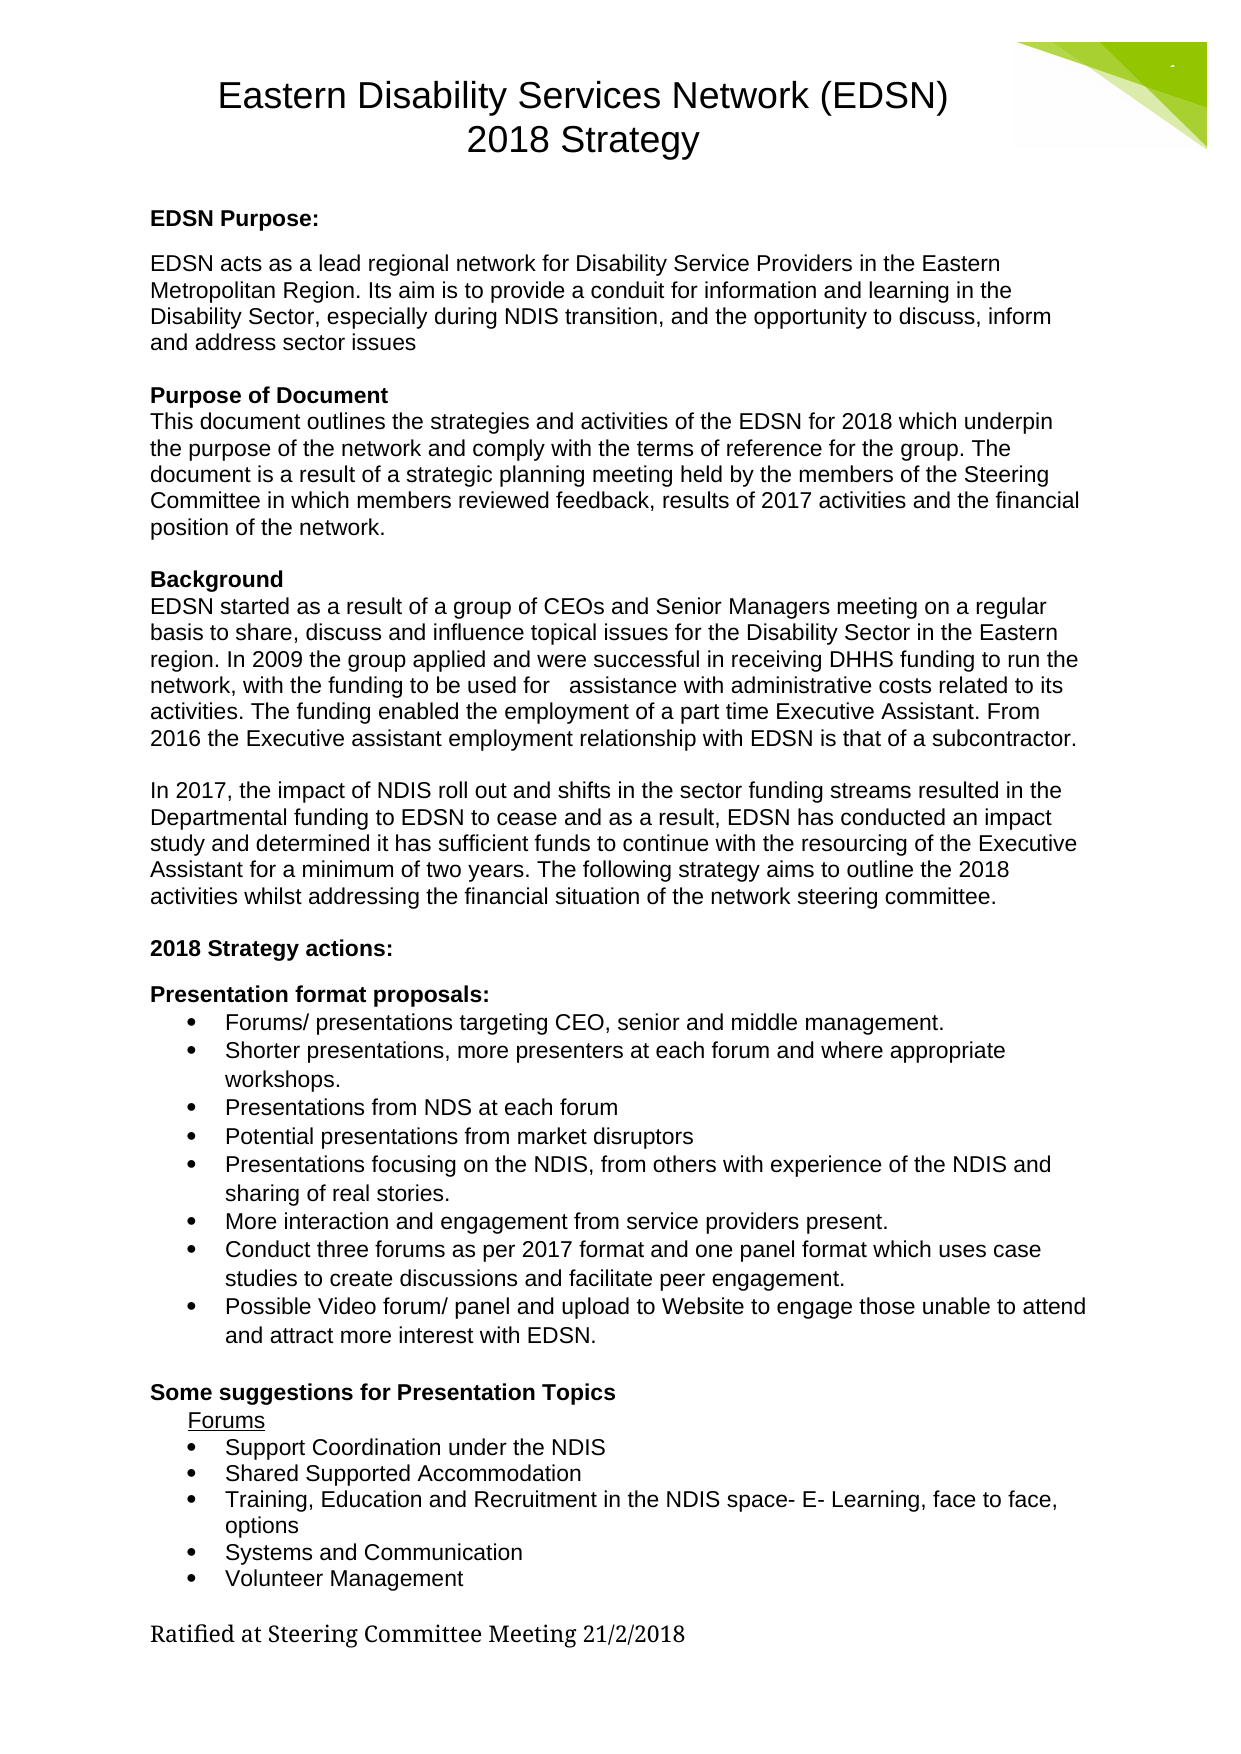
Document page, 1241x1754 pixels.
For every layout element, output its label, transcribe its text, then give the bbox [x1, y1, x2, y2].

list Conduct three forums as per 2017 format and one panel format which uses case studies to create discussions and facilitate peer engagement. [187, 1236, 1090, 1291]
text In 2017, the impact of NDIS roll out and shifts in the sector funding streams resulted in the Departmental funding to EDSN to cease and as a result, EDSN has conducted an impact study and determined it has sufficient funds to continue with the resourcing of the Executive Assistant for a minimum of two years. The following strategy aims to outline the 2018 activities whilst addressing the financial situation of the network steering committee. [150, 777, 1090, 909]
list Possible Video forum/ panel and upload to Website to engage those unable to attend and attract more interest with EDSN. [187, 1293, 1090, 1348]
text Background [150, 566, 1090, 593]
text EDSN acts as a lead regional network for Disability Service Providers in the Eastern Metropolitan Region. Its aim is to provide a conduit for information and learning in the Disability Sector, especially during NDIS transition, and the opportunity to discuss, inform and address sector issues [150, 250, 1090, 356]
picture [1013, 42, 1207, 149]
text Purpose of Document [150, 382, 1090, 408]
list Support Coordination under the NDIS [187, 1433, 1090, 1460]
text Forums [187, 1407, 1090, 1433]
text Presentation format proposals: [150, 981, 1090, 1007]
list Training, Education and Recruitment in the NDIS space- E- Learning, face to face, options [187, 1486, 1090, 1539]
text 2018 Strategy actions: [150, 935, 1090, 962]
list Shared Supported Accommodation [187, 1460, 1090, 1486]
list Volunteer Management [187, 1565, 1090, 1592]
text This document outlines the strategies and activities of the EDSN for 2018 which underpin the purpose of the network and comply with the terms of reference for the group. The document is a result of a strategic planning meeting held by the members of the Steering Committee in which members reviewed feedback, results of 2017 activities and the financial position of the network. [150, 408, 1090, 540]
list Presentations from NDS at each forum [187, 1094, 1090, 1121]
list Presentations focusing on the NDIS, from others with experience of the NDIS and sharing of real stories. [187, 1151, 1090, 1206]
text Some suggestions for Presentation Topics [150, 1379, 1090, 1405]
list Forums/ presentations targeting CEO, senior and middle management. [187, 1009, 1090, 1035]
list Potential presentations from market disruptors [187, 1123, 1090, 1149]
list More interaction and engagement from service providers present. [187, 1208, 1090, 1234]
text EDSN started as a result of a group of CEOs and Senior Managers meeting on a regular basis to share, discuss and influence topical issues for the Disability Sector in the Eastern region. In 2009 the group applied and were successful in receiving DHHS funding to run the network, with the funding to be used for assistance with administrative costs related to its activities. The funding enabled the employment of a part time Executive Assistant. From 2016 the Executive assistant employment relationship with EDSN is that of a subcontractor. [150, 593, 1090, 751]
list Shorter presentations, more presenters at each forum and where appropriate workshops. [187, 1037, 1090, 1092]
list Systems and Communication [187, 1539, 1090, 1565]
text EDSN Purpose: [150, 205, 1090, 231]
